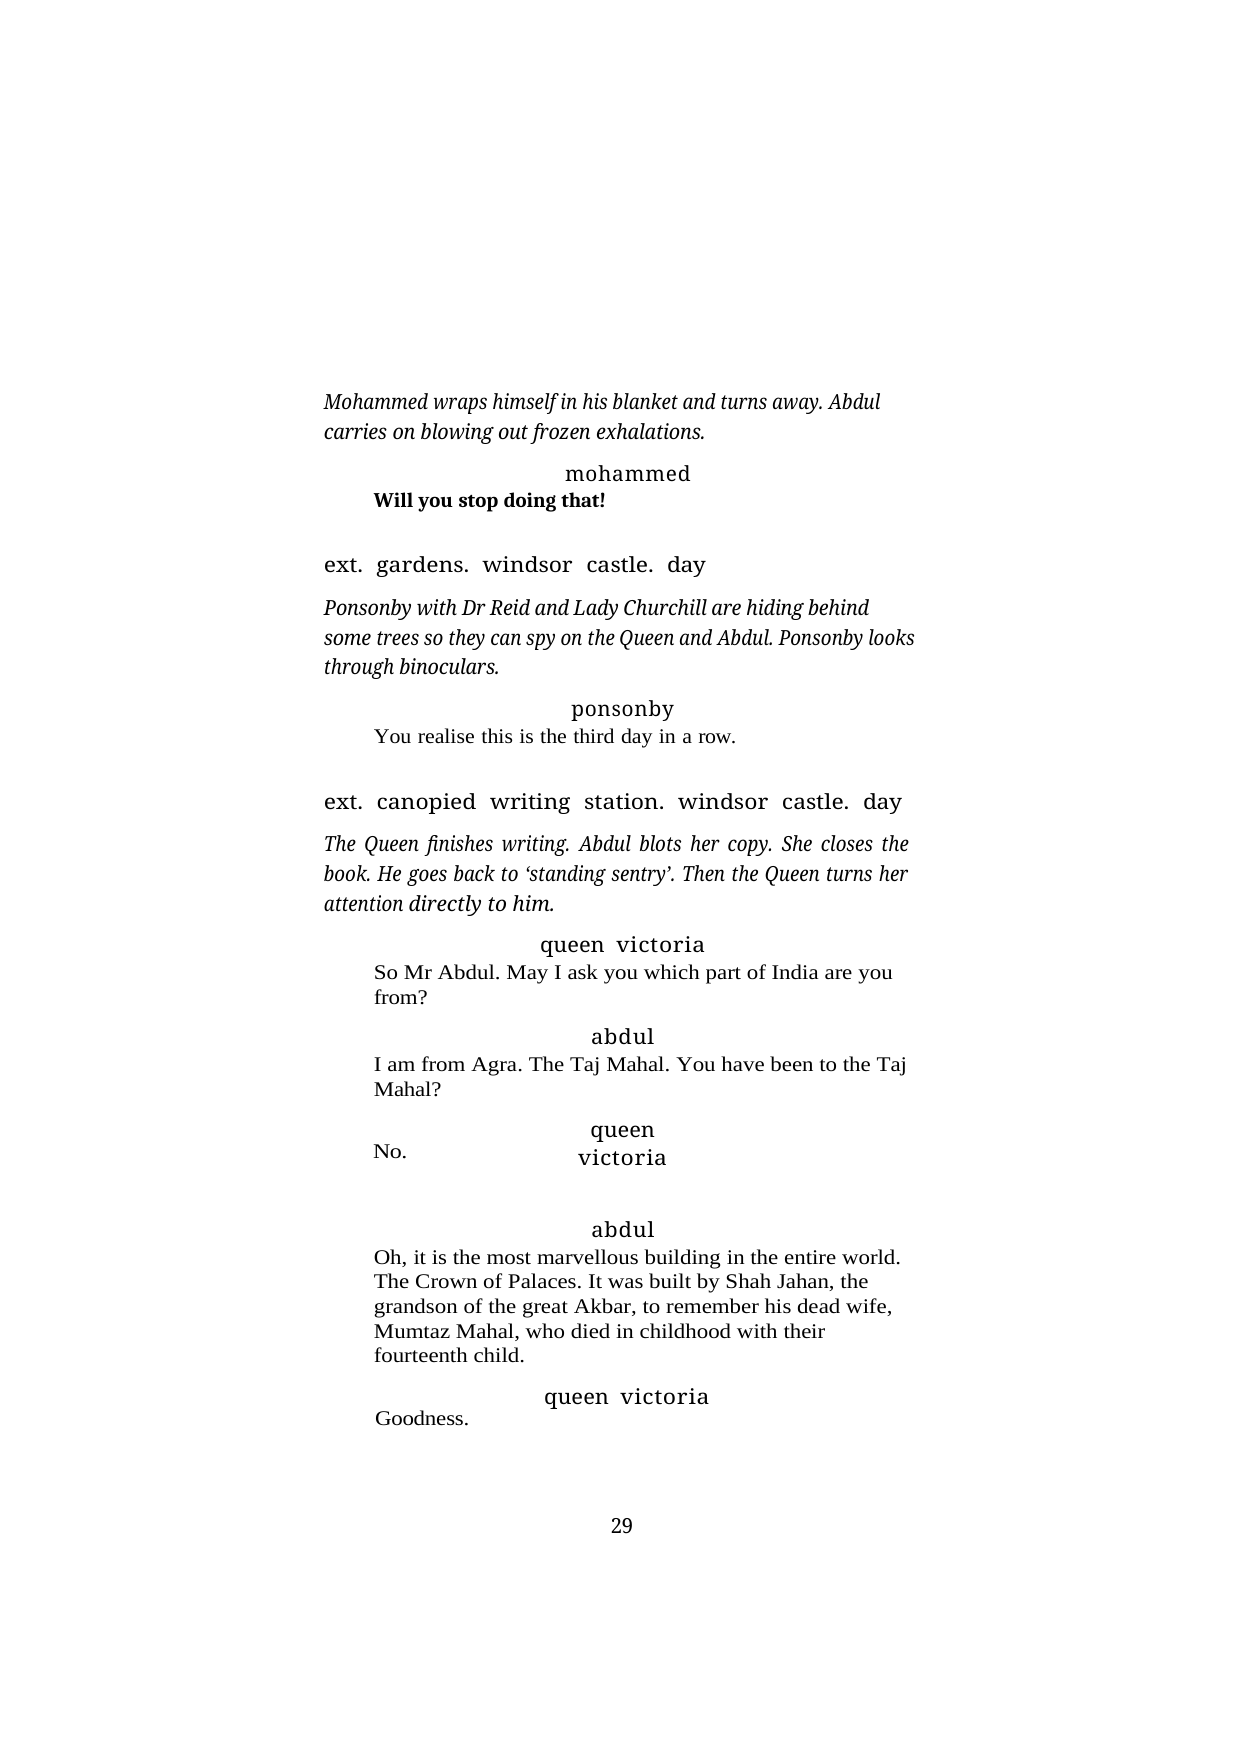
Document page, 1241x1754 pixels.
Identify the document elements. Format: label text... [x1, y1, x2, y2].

text The Queen finishes writing. Abdul blots her copy. She closes the book. He goes back to ‘standing sentry’. Then the Queen turns her attention directly to him. [324, 829, 909, 917]
text You realise this is the third day in a row. [374, 724, 1065, 748]
text ext. gardens. windsor castle. day [324, 551, 1065, 579]
text abdul [314, 1022, 931, 1051]
text Goodness. [175, 1406, 469, 1430]
text abdul [544, 1215, 701, 1244]
text Oh, it is the most marvellous building in the entire world. The Crown of Palaces. It was built by Shah Jahan, the grandson of the great Akbar, to remember his dead wife, Mumtaz Mahal, who died in childhood with their fourteenth child. [374, 1245, 909, 1367]
text No. [175, 1139, 407, 1163]
text I am from Agra. The Taj Mahal. You have been to the Taj Mahal? [374, 1052, 909, 1101]
text Ponsonby with Dr Reid and Lady Churchill are hiding behind some trees so they can spy on the Queen and Abdul. Ponsonby looks through binoculars. [324, 593, 920, 681]
text 29 [314, 1512, 930, 1540]
text So Mr Abdul. May I ask you which part of India are you from? [374, 960, 909, 1009]
text mohammed [565, 459, 1065, 488]
subtitle Will you stop doing that! [374, 488, 1065, 512]
text queen victoria [544, 1115, 701, 1172]
text queen victoria [544, 1382, 1065, 1411]
text ponsonby [314, 694, 931, 723]
text ext. canopied writing station. windsor castle. day [324, 787, 1065, 815]
text Mohammed wraps himself in his blanket and turns away. Abdul carries on blowing out frozen exhalations. [324, 387, 909, 446]
text queen victoria [314, 931, 931, 959]
